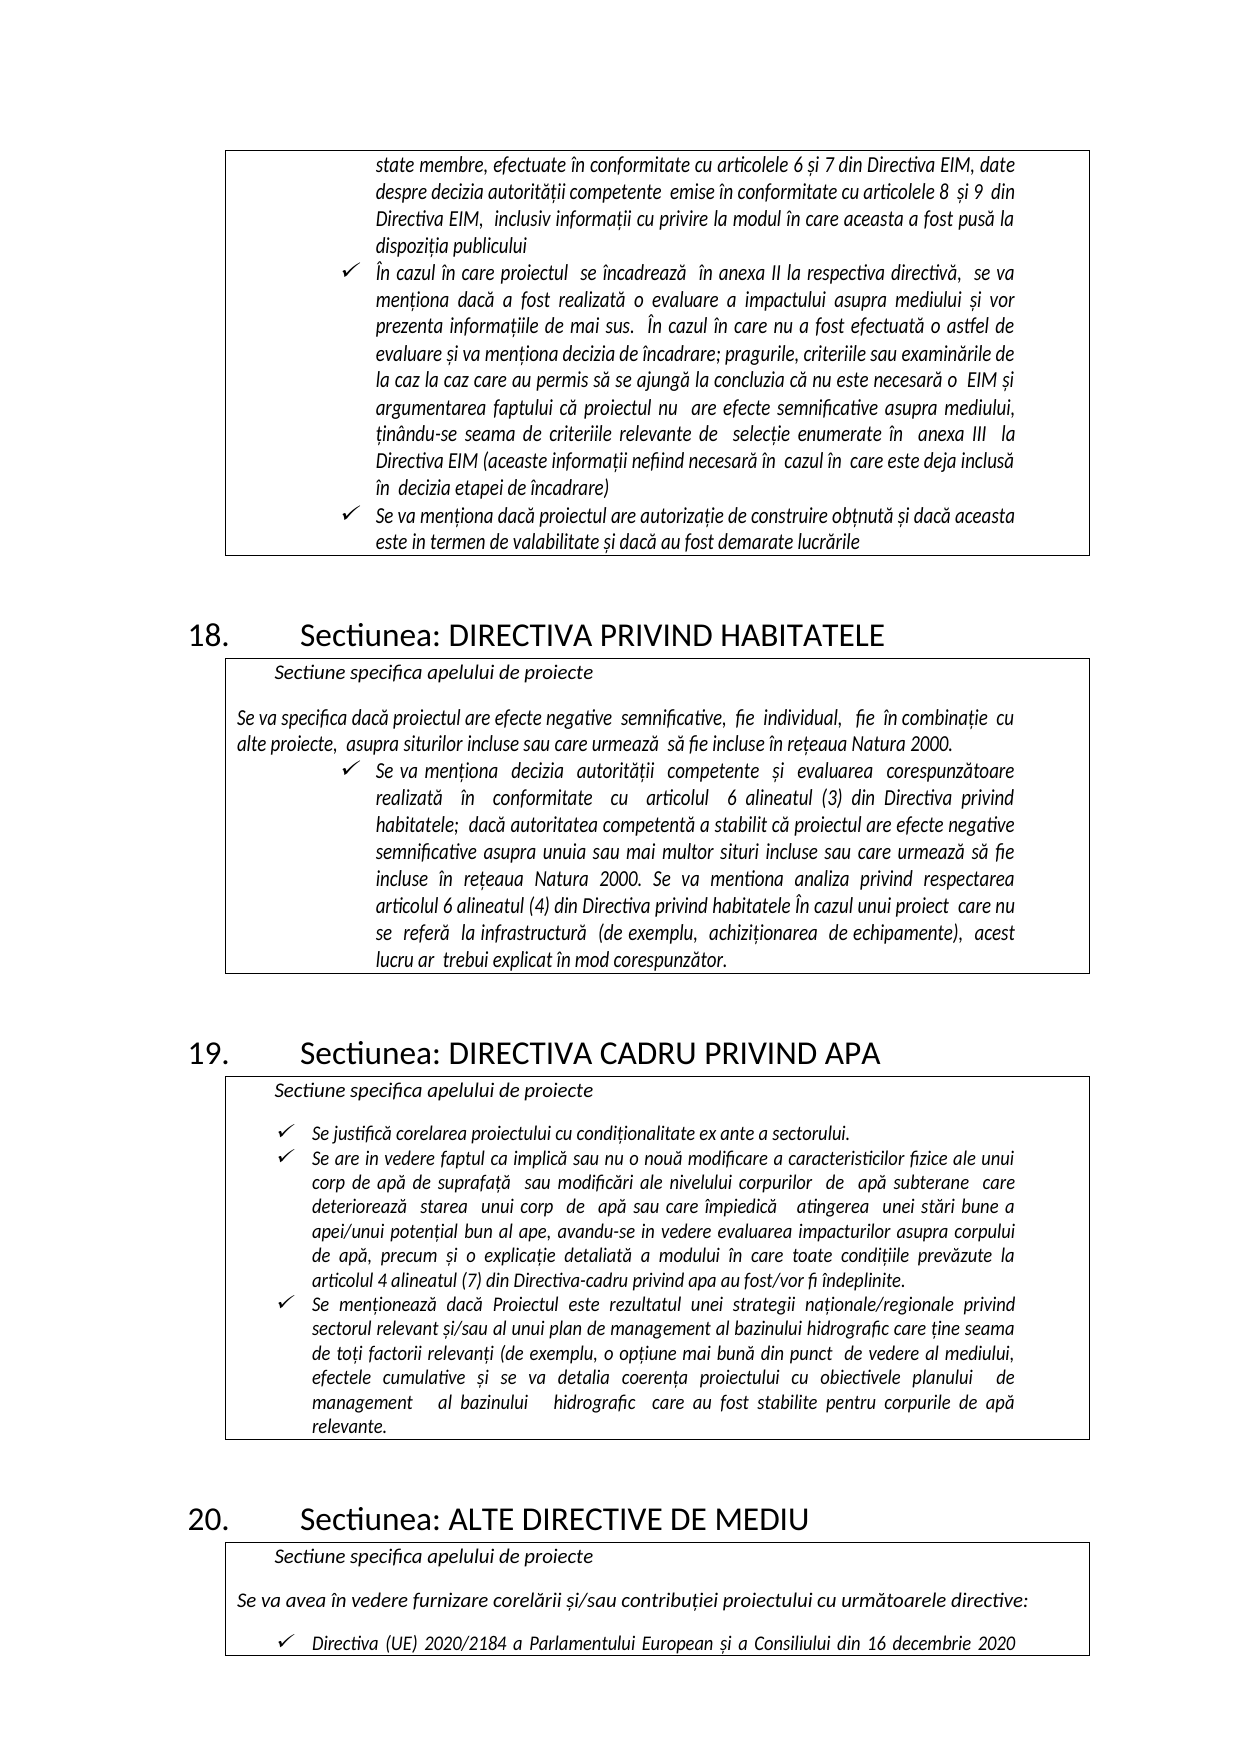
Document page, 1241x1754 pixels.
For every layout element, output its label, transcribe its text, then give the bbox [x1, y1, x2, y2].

subtitle Sectiunea: DIRECTIVA PRIVIND HABITATELE [187, 614, 1090, 655]
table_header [226, 1543, 1089, 1655]
subtitle Sectiunea: ALTE DIRECTIVE DE MEDIU [187, 1498, 1090, 1539]
table_header Sectiune specifica apelului de proiecte Se va specifica dacă proiectul are efecte negative semnificative, fie individual, fie în combinație cu alte proiecte, asupra siturilor incluse sau care urmează să fie incluse în rețeaua Natura 2000. Se va menționa decizia autorității competente și evaluarea corespunzătoare realizată în conformitate cu articolul 6 alineatul (3) din Directiva privind habitatele; dacă autoritatea competentă a stabilit că proiectul are efecte negative semnificative asupra unuia sau mai multor situri incluse sau care urmează să fie incluse în rețeaua Natura 2000. Se va mentiona analiza privind respectarea articolul 6 alineatul (4) din Directiva privind habitatele În cazul unui proiect care nu se referă la infrastructură (de exemplu, achiziționarea de echipamente), acest lucru ar trebui explicat în mod corespunzător. [226, 659, 1089, 973]
subtitle Sectiunea: DIRECTIVA CADRU PRIVIND APA [187, 1032, 1090, 1073]
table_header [226, 151, 1089, 555]
table_header Sectiune specifica apelului de proiecte Se justifică corelarea proiectului cu condiționalitate ex ante a sectorului. Se are in vedere faptul ca implică sau nu o nouă modificare a caracteristicilor fizice ale unui corp de apă de suprafață sau modificări ale nivelului corpurilor de apă subterane care deteriorează starea unui corp de apă sau care împiedică atingerea unei stări bune a apei/unui potențial bun al ape, avandu-se in vedere evaluarea impacturilor asupra corpului de apă, precum și o explicație detaliată a modului în care toate condițiile prevăzute la articolul 4 alineatul (7) din Directiva-cadru privind apa au fost/vor fi îndeplinite. Se menționează dacă Proiectul este rezultatul unei strategii naționale/regionale privind sectorul relevant și/sau al unui plan de management al bazinului hidrografic care ține seama de toți factorii relevanți (de exemplu, o opțiune mai bună din punct de vedere al mediului, efectele cumulative și se va detalia coerența proiectului cu obiectivele planului de management al bazinului hidrografic care au fost stabilite pentru corpurile de apă relevante. [226, 1077, 1089, 1439]
